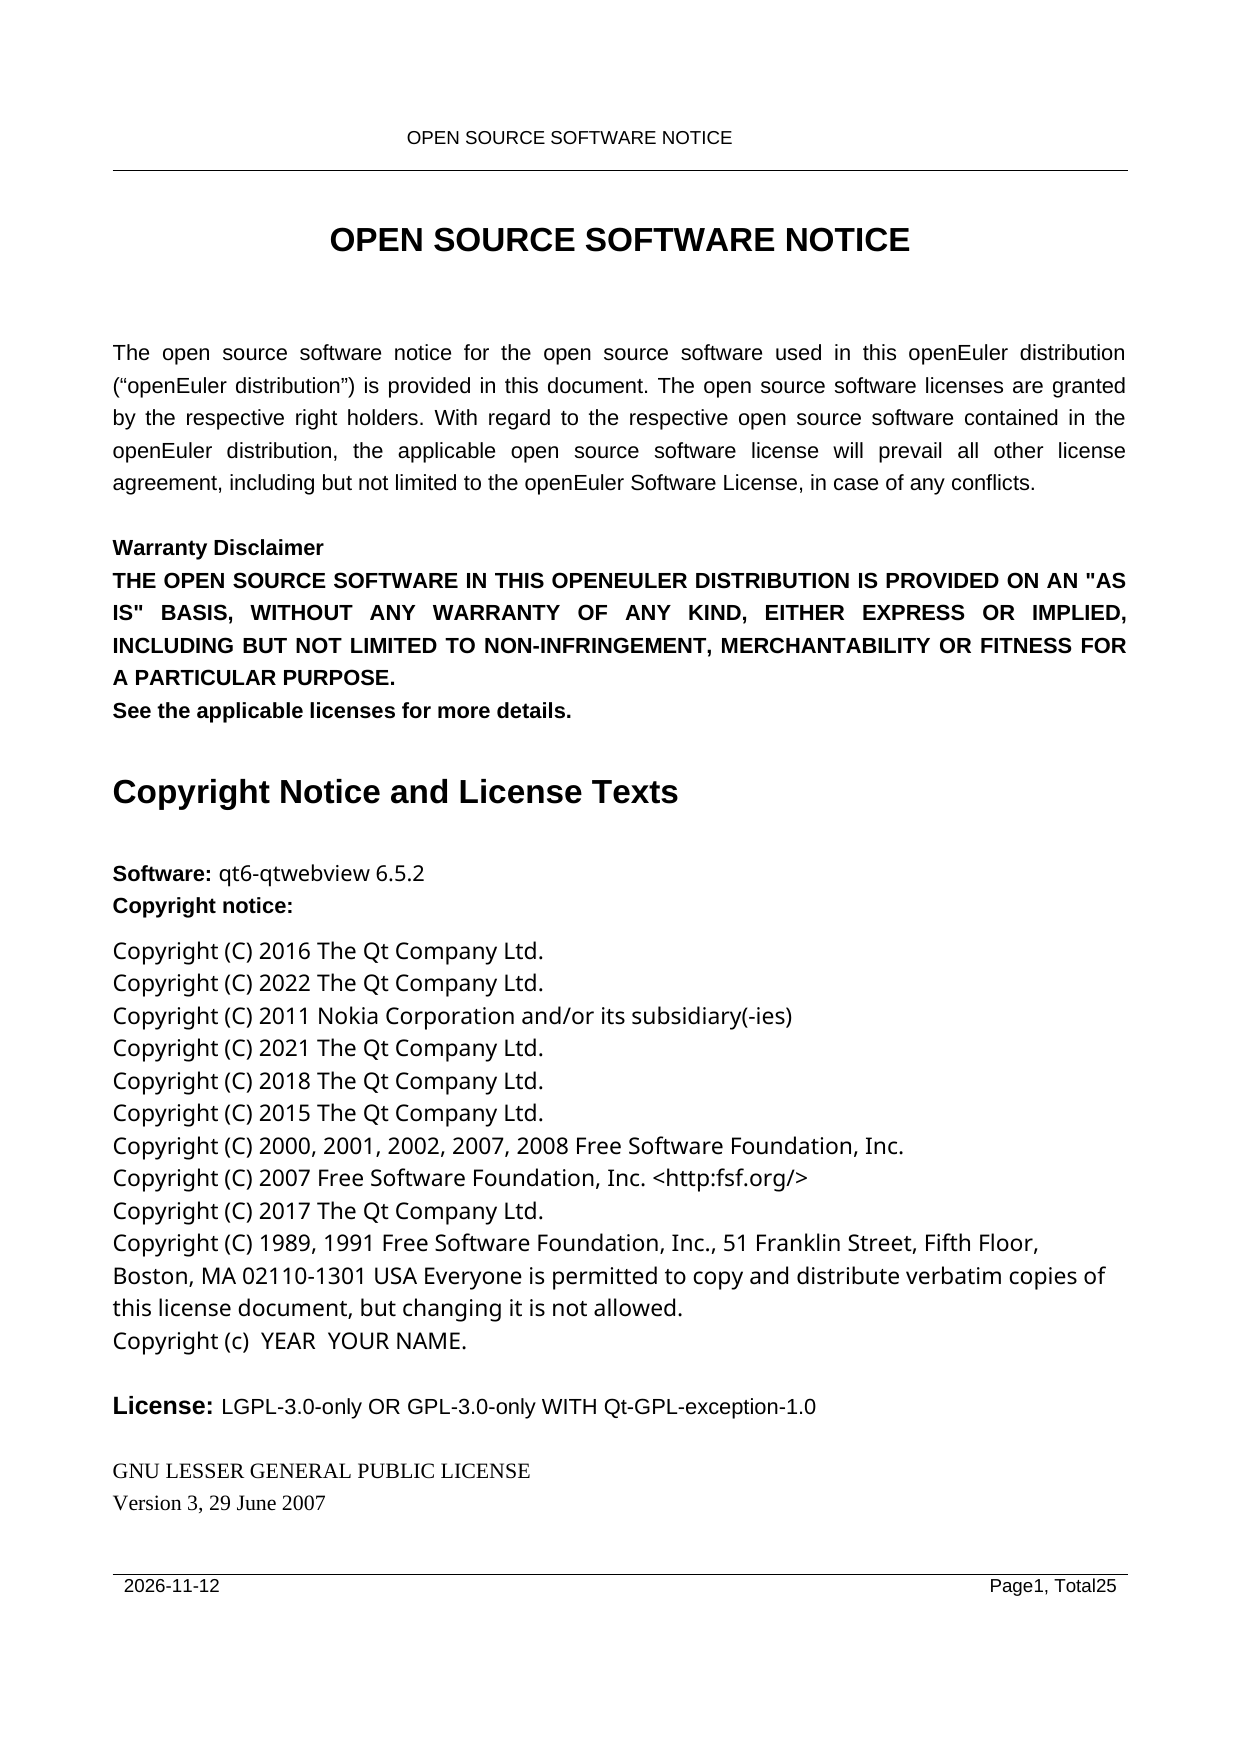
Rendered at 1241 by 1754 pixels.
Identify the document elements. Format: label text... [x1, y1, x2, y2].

text Copyright (C) 2016 The Qt Company Ltd. Copyright (C) 2022 The Qt Company Ltd. Copyright (C) 2011 Nokia Corporation and/or its subsidiary(-ies) Copyright (C) 2021 The Qt Company Ltd. Copyright (C) 2018 The Qt Company Ltd. Copyright (C) 2015 The Qt Company Ltd. Copyright (C) 2000, 2001, 2002, 2007, 2008 Free Software Foundation, Inc. Copyright (C) 2007 Free Software Foundation, Inc. <http:fsf.org/> Copyright (C) 2017 The Qt Company Ltd. Copyright (C) 1989, 1991 Free Software Foundation, Inc., 51 Franklin Street, Fifth Floor, Boston, MA 02110-1301 USA Everyone is permitted to copy and distribute verbatim copies of this license document, but changing it is not allowed. Copyright (c) YEAR YOUR NAME. [112, 934, 1128, 1389]
text GNU LESSER GENERAL PUBLIC LICENSE [112, 1421, 1128, 1486]
text Version 3, 29 June 2007 [112, 1486, 1128, 1519]
text The open source software notice for the open source software used in this openEuler distribution (“openEuler distribution”) is provided in this document. The open source software licenses are granted by the respective right holders. With regard to the respective open source software contained in the openEuler distribution, the applicable open source software license will prevail all other license agreement, including but not limited to the openEuler Software License, in case of any conflicts. [112, 336, 1128, 499]
text THE OPEN SOURCE SOFTWARE IN THIS OPENEULER DISTRIBUTION IS PROVIDED ON AN "AS IS" BASIS, WITHOUT ANY WARRANTY OF ANY KIND, EITHER EXPRESS OR IMPLIED, INCLUDING BUT NOT LIMITED TO NON-INFRINGEMENT, MERCHANTABILITY OR FITNESS FOR A PARTICULAR PURPOSE. See the applicable licenses for more details. [112, 564, 1128, 726]
text Copyright Notice and License Texts [112, 759, 1128, 824]
text License: LGPL-3.0-only OR GPL-3.0-only WITH Qt-GPL-exception-1.0 [112, 1389, 1128, 1421]
title Software: qt6-qtwebview 6.5.2 [112, 856, 1128, 889]
text Copyright notice: [112, 889, 1128, 921]
text Warranty Disclaimer [112, 531, 1128, 564]
text OPEN SOURCE SOFTWARE NOTICE [112, 206, 1128, 271]
